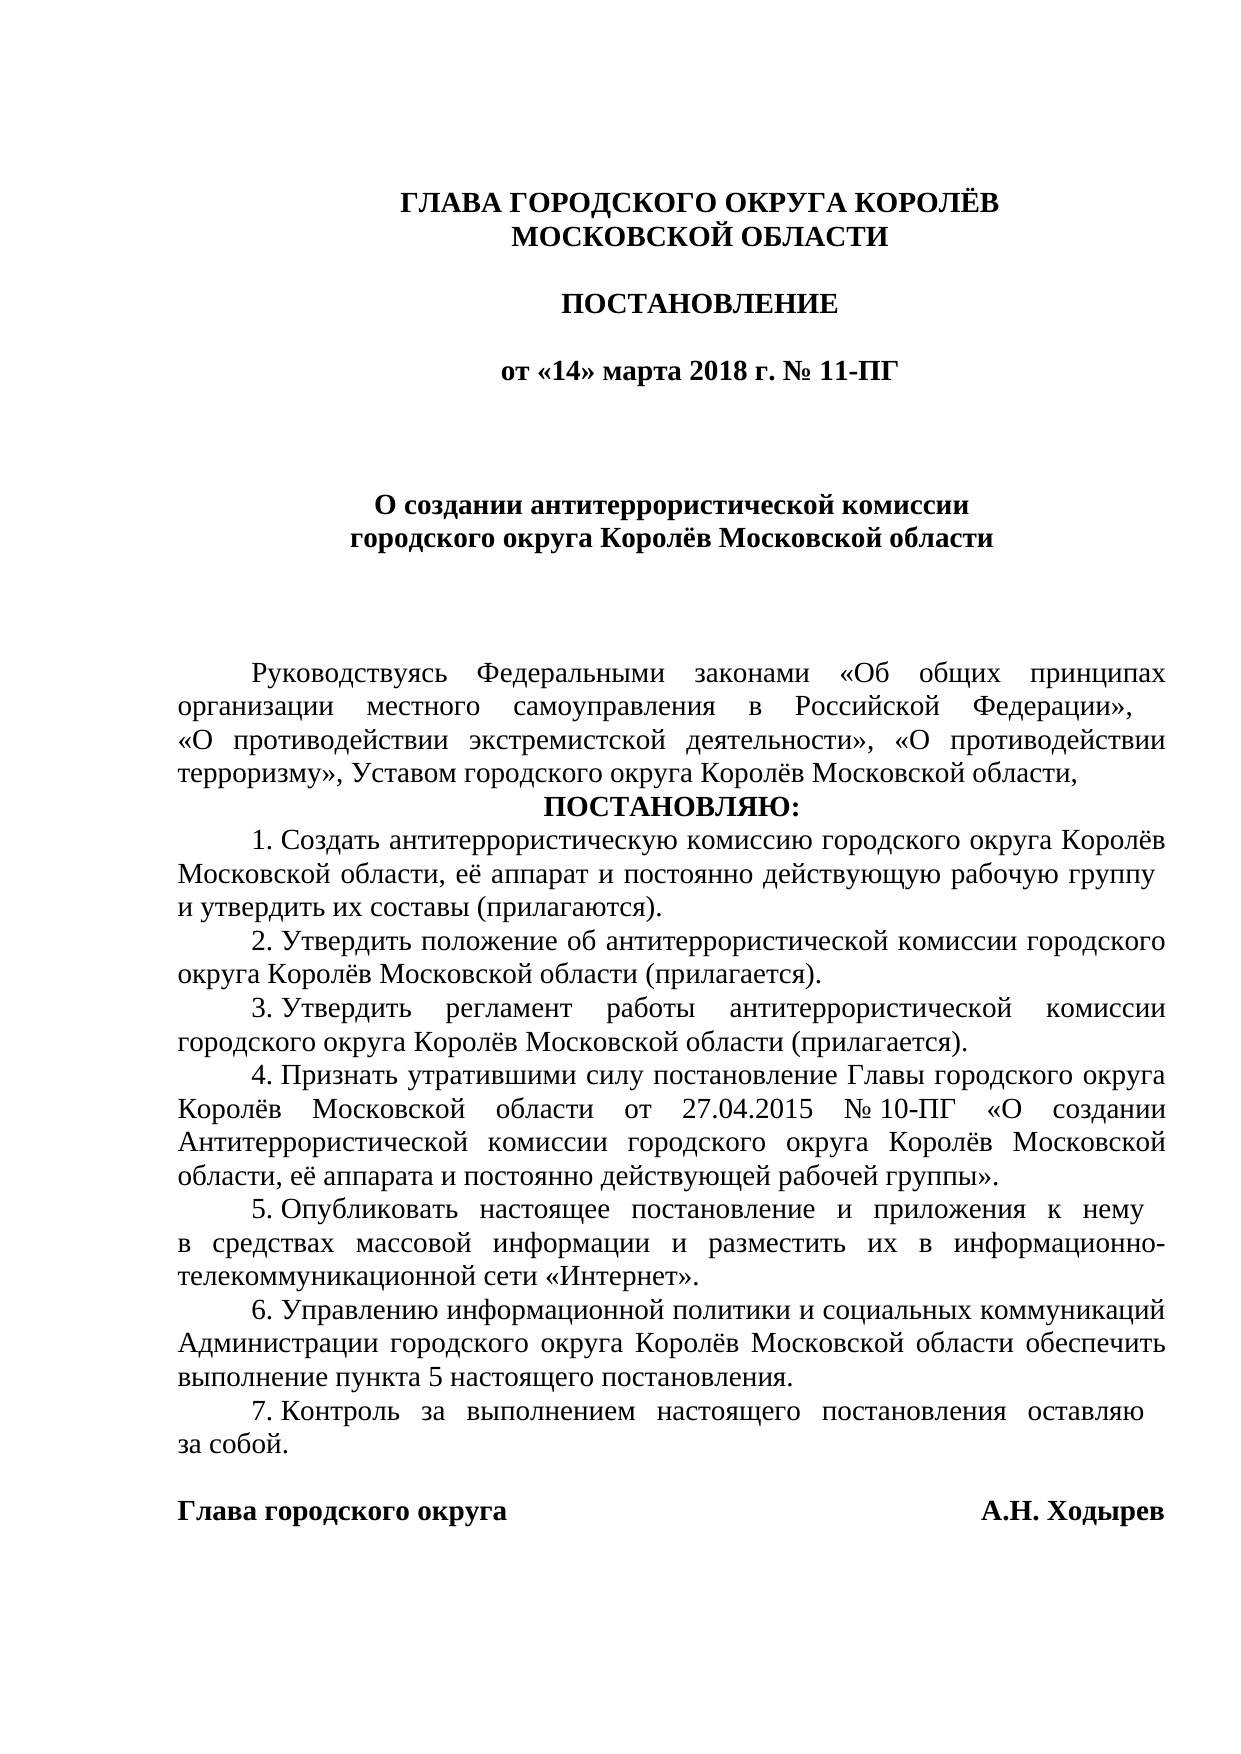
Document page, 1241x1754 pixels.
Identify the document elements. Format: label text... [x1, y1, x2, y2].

list Контроль за выполнением настоящего постановления оставляю за собой. [177, 1393, 1166, 1460]
list Утвердить положение об антитеррористической комиссии городского округа Королёв Московской области (прилагается). [177, 923, 1166, 990]
text от «14» марта 2018 г. № 11-ПГ [177, 353, 1166, 386]
text ПОСТАНОВЛЯЮ: [177, 789, 1166, 822]
text О создании антитеррористической комиссии [177, 487, 1166, 521]
list Опубликовать настоящее постановление и приложения к нему в средствах массовой информации и разместить их в информационно-телекоммуникационной сети «Интернет». [177, 1191, 1166, 1292]
list Управлению информационной политики и социальных коммуникаций Администрации городского округа Королёв Московской области обеспечить выполнение пункта 5 настоящего постановления. [177, 1292, 1166, 1393]
text Руководствуясь Федеральными законами «Об общих принципах организации местного самоуправления в Российской Федерации», «О противодействии экстремистской деятельности», «О противодействии терроризму», Уставом городского округа Королёв Московской области, [177, 655, 1166, 789]
text ГЛАВА ГОРОДСКОГО ОКРУГА КОРОЛЁВ [177, 185, 1166, 219]
text Глава городского округа А.Н. Ходырев [177, 1493, 1166, 1527]
text МОСКОВСКОЙ ОБЛАСТИ [177, 219, 1166, 252]
list Признать утратившими силу постановление Главы городского округа Королёв Московской области от 27.04.2015 № 10-ПГ «О создании Антитеррористической комиссии городского округа Королёв Московской области, её аппарата и постоянно действующей рабочей группы». [177, 1057, 1166, 1191]
list Создать антитеррористическую комиссию городского округа Королёв Московской области, её аппарат и постоянно действующую рабочую группу и утвердить их составы (прилагаются). [177, 822, 1166, 923]
text ПОСТАНОВЛЕНИЕ [177, 286, 1166, 319]
text городского округа Королёв Московской области [177, 521, 1166, 554]
list Утвердить регламент работы антитеррористической комиссии городского округа Королёв Московской области (прилагается). [177, 990, 1166, 1057]
